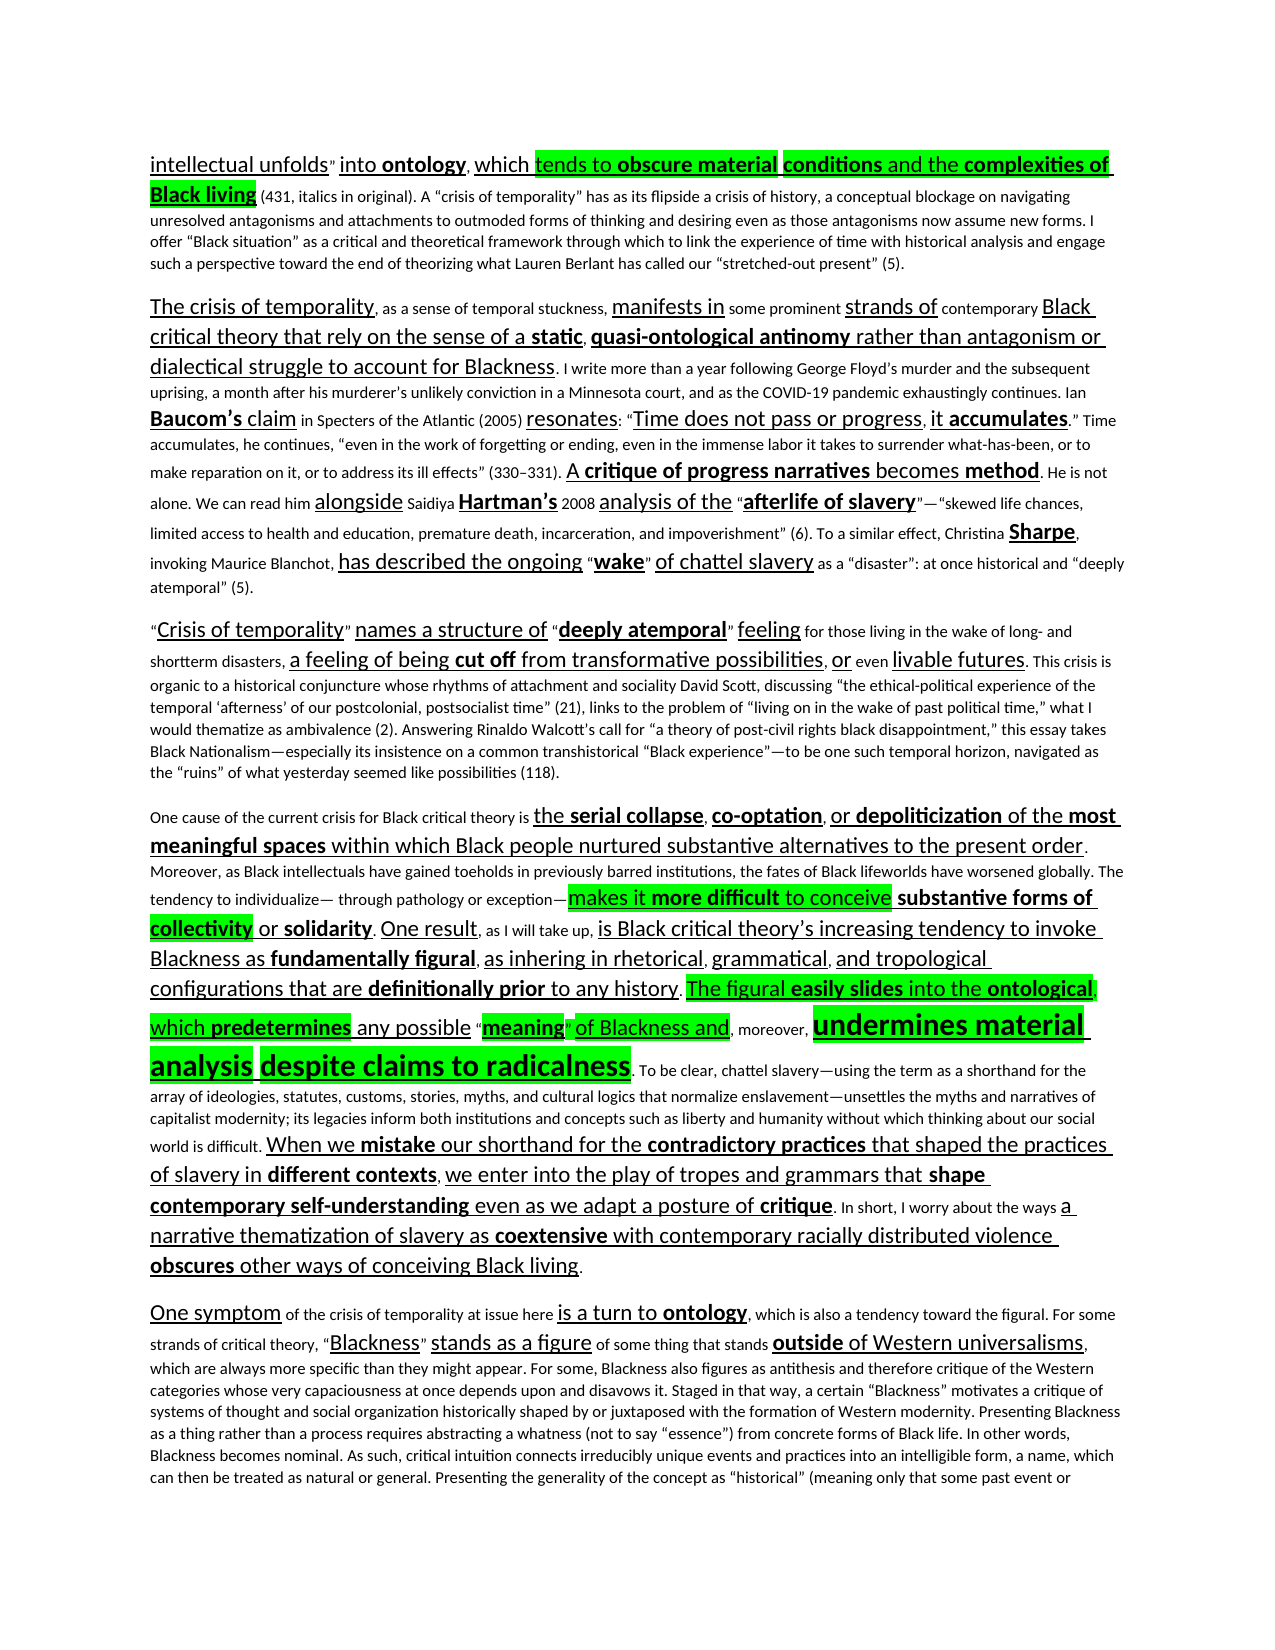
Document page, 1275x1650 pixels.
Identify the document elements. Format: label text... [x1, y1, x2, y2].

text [150, 1298, 1125, 1488]
text “Crisis of temporality” names a structure of “deeply atemporal” feeling for those living in the wake of long- and shortterm disasters, a feeling of being cut off from transformative possibilities, or even livable futures. This crisis is organic to a historical conjuncture whose rhythms of attachment and sociality David Scott, discussing “the ethical-political experience of the temporal ‘afterness’ of our postcolonial, postsocialist time” (21), links to the problem of “living on in the wake of past political time,” what I would thematize as ambivalence (2). Answering Rinaldo Walcott’s call for “a theory of post-civil rights black disappointment,” this essay takes Black Nationalism—especially its insistence on a common transhistorical “Black experience”—to be one such temporal horizon, navigated as the “ruins” of what yesterday seemed like possibilities (118). [150, 615, 1125, 783]
text One cause of the current crisis for Black critical theory is the serial collapse, co-optation, or depoliticization of the most meaningful spaces within which Black people nurtured substantive alternatives to the present order. Moreover, as Black intellectuals have gained toeholds in previously barred institutions, the fates of Black lifeworlds have worsened globally. The tendency to individualize— through pathology or exception—makes it more difficult to conceive substantive forms of collectivity or solidarity. One result, as I will take up, is Black critical theory’s increasing tendency to invoke Blackness as fundamentally figural, as inhering in rhetorical, grammatical, and tropological configurations that are definitionally prior to any history. The figural easily slides into the ontological, which predetermines any possible “meaning” of Blackness and, moreover, undermines material analysis despite claims to radicalness. To be clear, chattel slavery—using the term as a shorthand for the array of ideologies, statutes, customs, stories, myths, and cultural logics that normalize enslavement—unsettles the myths and narratives of capitalist modernity; its legacies inform both institutions and concepts such as liberty and humanity without which thinking about our social world is difficult. When we mistake our shorthand for the contradictory practices that shaped the practices of slavery in different contexts, we enter into the play of tropes and grammars that shape contemporary self-understanding even as we adapt a posture of critique. In short, I worry about the ways a narrative thematization of slavery as coextensive with contemporary racially distributed violence obscures other ways of conceiving Black living. [150, 801, 1125, 1279]
text The crisis of temporality, as a sense of temporal stuckness, manifests in some prominent strands of contemporary Black critical theory that rely on the sense of a static, quasi-ontological antinomy rather than antagonism or dialectical struggle to account for Blackness. I write more than a year following George Floyd’s murder and the subsequent uprising, a month after his murderer’s unlikely conviction in a Minnesota court, and as the COVID-19 pandemic exhaustingly continues. Ian Baucom’s claim in Specters of the Atlantic (2005) resonates: “Time does not pass or progress, it accumulates.” Time accumulates, he continues, “even in the work of forgetting or ending, even in the immense labor it takes to surrender what-has-been, or to make reparation on it, or to address its ill effects” (330–331). A critique of progress narratives becomes method. He is not alone. We can read him alongside Saidiya Hartman’s 2008 analysis of the “afterlife of slavery”—“skewed life chances, limited access to health and education, premature death, incarceration, and impoverishment” (6). To a similar effect, Christina Sharpe, invoking Maurice Blanchot, has described the ongoing “wake” of chattel slavery as a “disaster”: at once historical and “deeply atemporal” (5). [150, 292, 1125, 597]
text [150, 150, 1125, 274]
